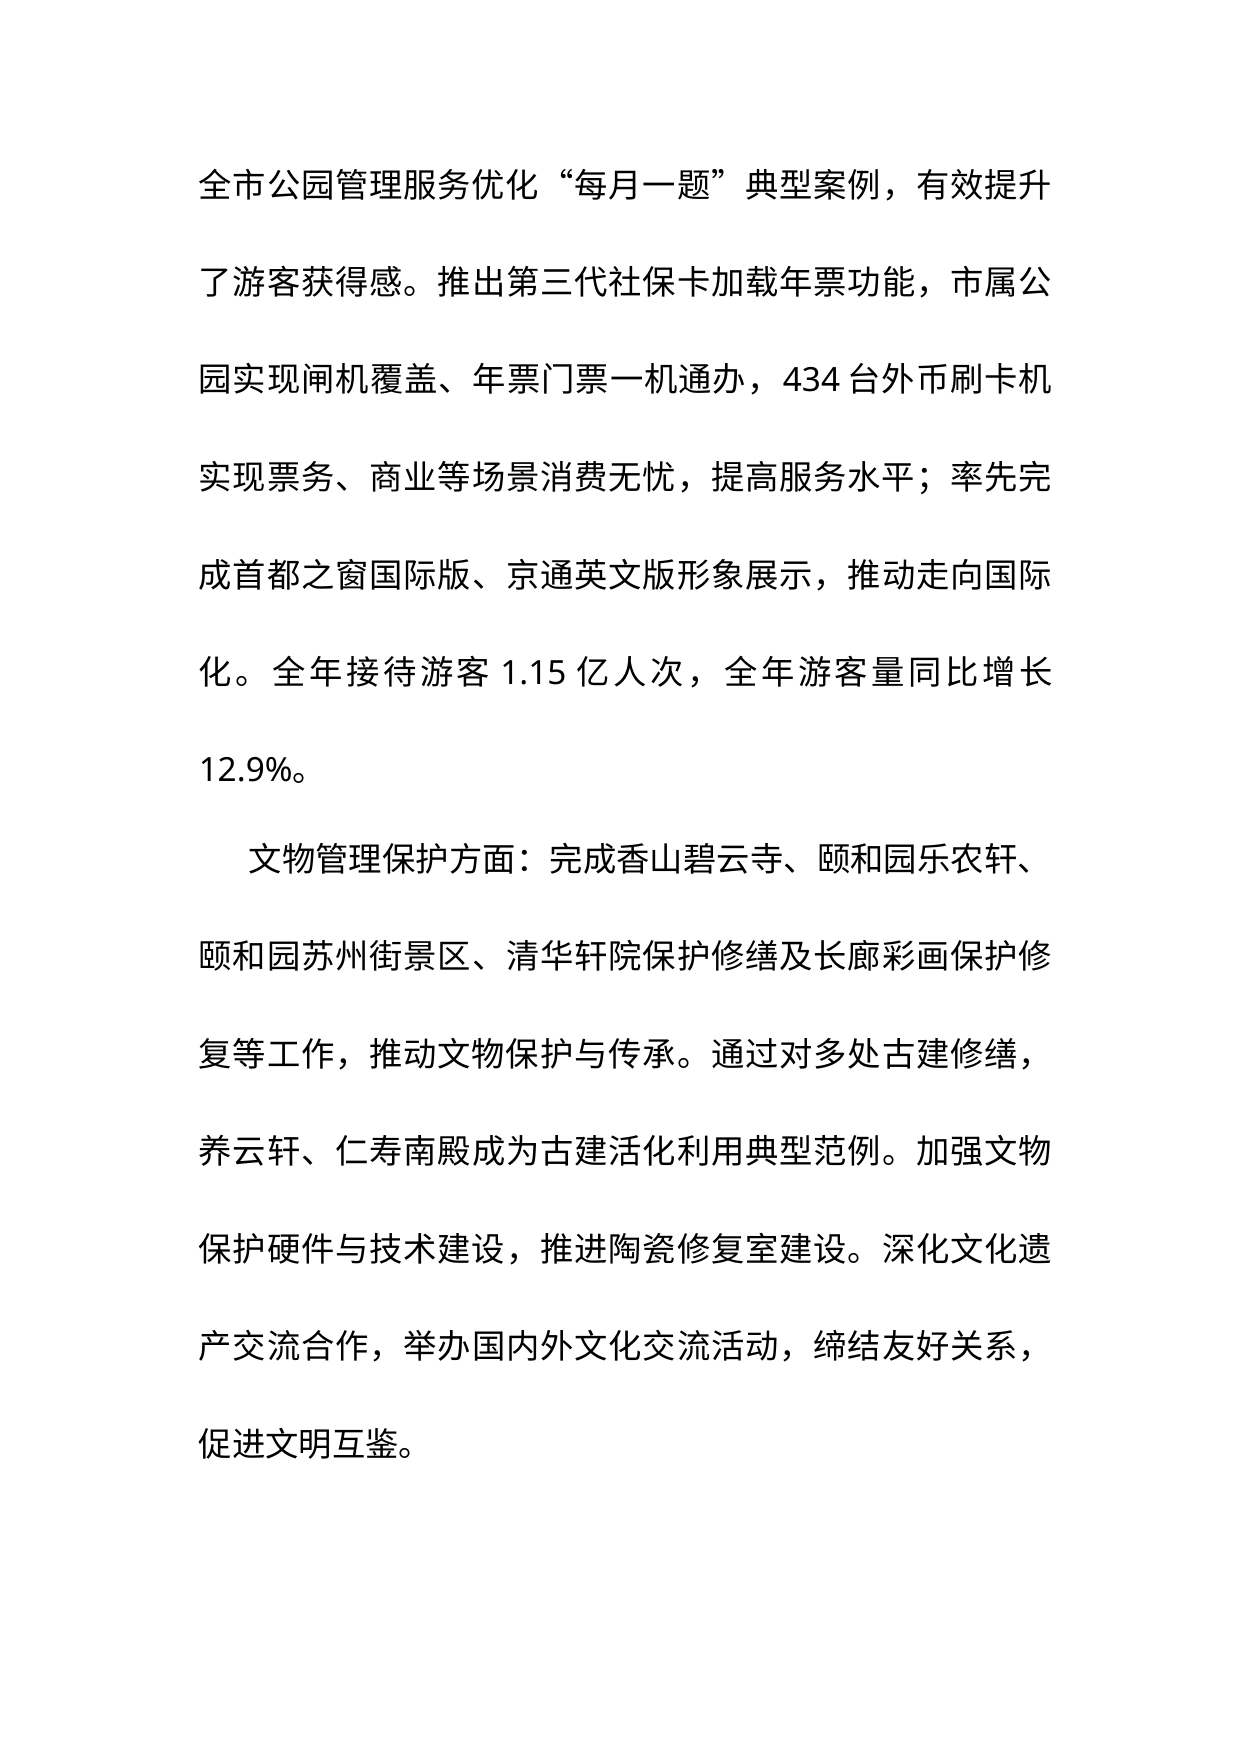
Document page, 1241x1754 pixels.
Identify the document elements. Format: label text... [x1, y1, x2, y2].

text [198, 150, 1053, 800]
text 文物管理保护方面：完成香山碧云寺、颐和园乐农轩、颐和园苏州街景区、清华轩院保护修缮及长廊彩画保护修复等工作，推动文物保护与传承。通过对多处古建修缮，养云轩、仁寿南殿成为古建活化利用典型范例。加强文物保护硬件与技术建设，推进陶瓷修复室建设。深化文化遗产交流合作，举办国内外文化交流活动，缔结友好关系，促进文明互鉴。 [198, 824, 1053, 1474]
